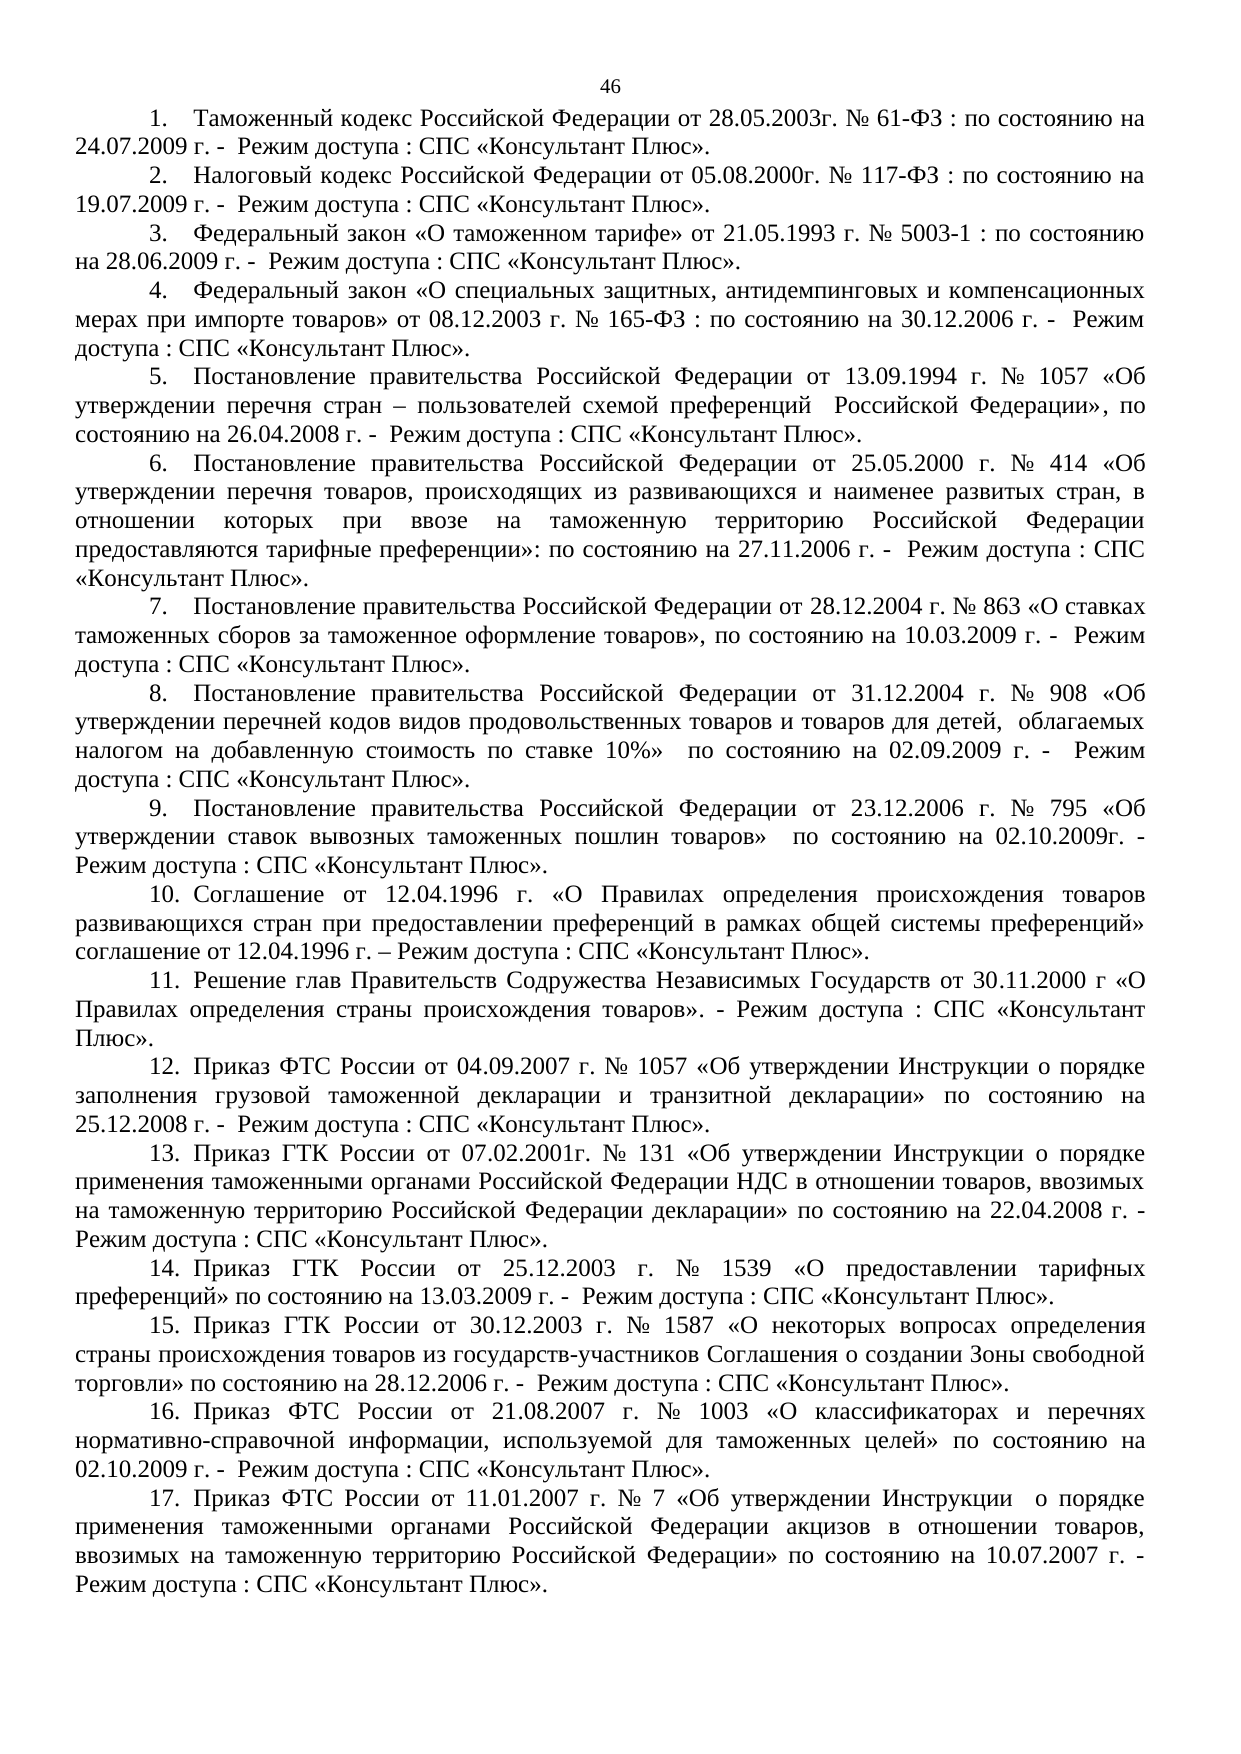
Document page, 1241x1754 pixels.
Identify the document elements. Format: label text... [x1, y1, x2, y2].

list Приказ ФТС России от 11.01.2007 г. № 7 «Об утверждении Инструкции о порядке применения таможенными органами Российской Федерации акцизов в отношении товаров, ввозимых на таможенную территорию Российской Федерации» по состоянию на 10.07.2007 г. - Режим доступа : СПС «Консультант Плюс». [75, 1483, 1146, 1598]
list Налоговый кодекс Российской Федерации от 05.08.2000г. № 117-ФЗ : по состоянию на 19.07.2009 г. - Режим доступа : СПС «Консультант Плюс». [75, 160, 1146, 218]
list Постановление правительства Российской Федерации от 31.12.2004 г. № 908 «Об утверждении перечней кодов видов продовольственных товаров и товаров для детей, облагаемых налогом на добавленную стоимость по ставке 10%» по состоянию на 02.09.2009 г. - Режим доступа : СПС «Консультант Плюс». [75, 678, 1146, 793]
list Постановление правительства Российской Федерации от 28.12.2004 г. № 863 «О ставках таможенных сборов за таможенное оформление товаров», по состоянию на 10.03.2009 г. - Режим доступа : СПС «Консультант Плюс». [75, 591, 1146, 678]
list Решение глав Правительств Содружества Независимых Государств от 30.11.2000 г «О Правилах определения страны происхождения товаров». - Режим доступа : СПС «Консультант Плюс». [75, 965, 1146, 1051]
list Федеральный закон «О специальных защитных, антидемпинговых и компенсационных мерах при импорте товаров» от 08.12.2003 г. № 165-ФЗ : по состоянию на 30.12.2006 г. - Режим доступа : СПС «Консультант Плюс». [75, 275, 1146, 361]
list Приказ ФТС России от 04.09.2007 г. № 1057 «Об утверждении Инструкции о порядке заполнения грузовой таможенной декларации и транзитной декларации» по состоянию на 25.12.2008 г. - Режим доступа : СПС «Консультант Плюс». [75, 1051, 1146, 1138]
list Постановление правительства Российской Федерации от 23.12.2006 г. № 795 «Об утверждении ставок вывозных таможенных пошлин товаров» по состоянию на 02.10.2009г. - Режим доступа : СПС «Консультант Плюс». [75, 793, 1146, 879]
list Приказ ГТК России от 25.12.2003 г. № 1539 «О предоставлении тарифных преференций» по состоянию на 13.03.2009 г. - Режим доступа : СПС «Консультант Плюс». [75, 1253, 1146, 1310]
list Постановление правительства Российской Федерации от 13.09.1994 г. № 1057 «Об утверждении перечня стран – пользователей схемой преференций Российской Федерации», по состоянию на 26.04.2008 г. - Режим доступа : СПС «Консультант Плюс». [75, 361, 1146, 448]
list Постановление правительства Российской Федерации от 25.05.2000 г. № 414 «Об утверждении перечня товаров, происходящих из развивающихся и наименее развитых стран, в отношении которых при ввозе на таможенную территорию Российской Федерации предоставляются тарифные преференции»: по состоянию на 27.11.2006 г. - Режим доступа : СПС «Консультант Плюс». [75, 448, 1146, 591]
list Таможенный кодекс Российской Федерации от 28.05.2003г. № 61-ФЗ : по состоянию на 24.07.2009 г. - Режим доступа : СПС «Консультант Плюс». [75, 103, 1146, 160]
list Приказ ФТС России от 21.08.2007 г. № 1003 «О классификаторах и перечнях нормативно-справочной информации, используемой для таможенных целей» по состоянию на 02.10.2009 г. - Режим доступа : СПС «Консультант Плюс». [75, 1396, 1146, 1483]
list Приказ ГТК России от 07.02.2001г. № 131 «Об утверждении Инструкции о порядке применения таможенными органами Российской Федерации НДС в отношении товаров, ввозимых на таможенную территорию Российской Федерации декларации» по состоянию на 22.04.2008 г. - Режим доступа : СПС «Консультант Плюс». [75, 1138, 1146, 1253]
list Приказ ГТК России от 30.12.2003 г. № 1587 «О некоторых вопросах определения страны происхождения товаров из государств-участников Соглашения о создании Зоны свободной торговли» по состоянию на 28.12.2006 г. - Режим доступа : СПС «Консультант Плюс». [75, 1310, 1146, 1396]
list Соглашение от 12.04.1996 г. «О Правилах определения происхождения товаров развивающихся стран при предоставлении преференций в рамках общей системы преференций» соглашение от 12.04.1996 г. – Режим доступа : СПС «Консультант Плюс». [75, 879, 1146, 965]
list Федеральный закон «О таможенном тарифе» от 21.05.1993 г. № 5003-1 : по состоянию на 28.06.2009 г. - Режим доступа : СПС «Консультант Плюс». [75, 218, 1146, 275]
